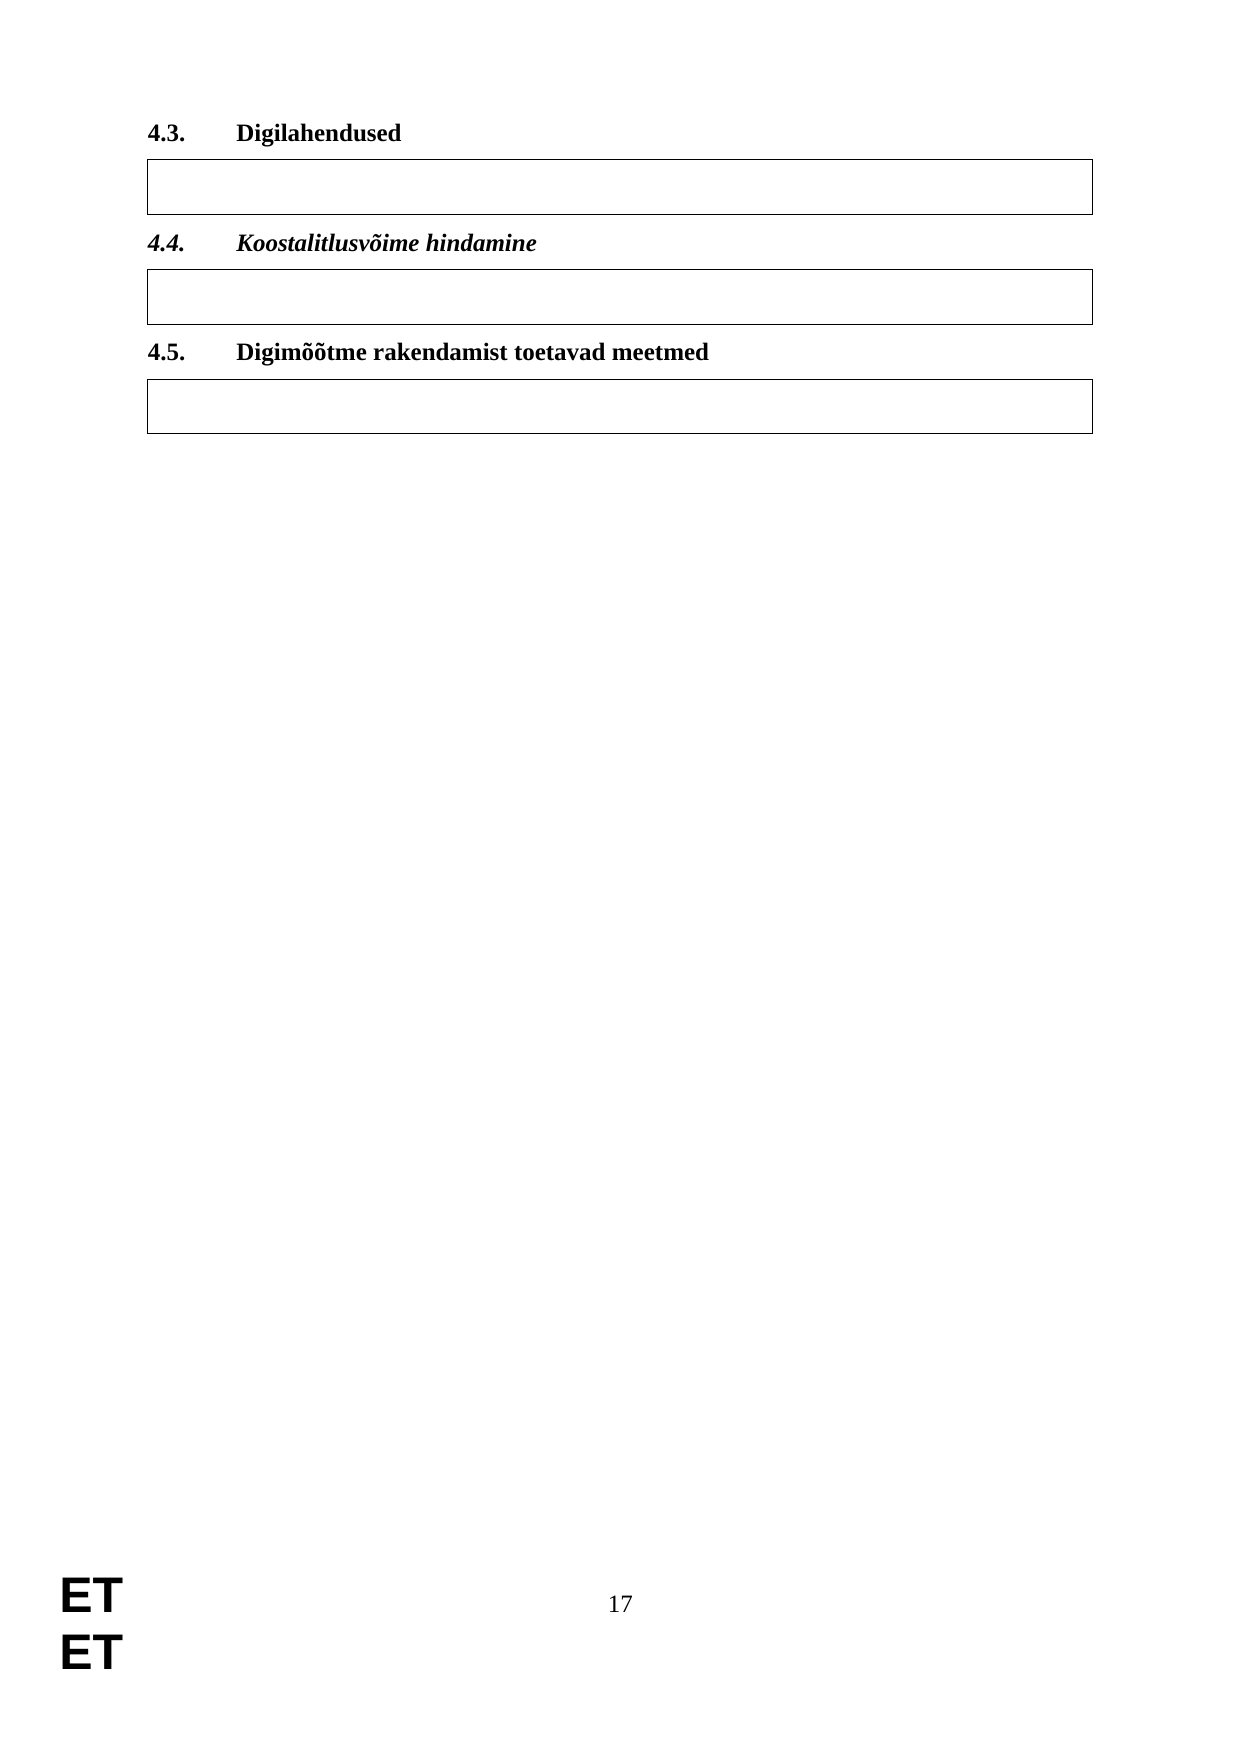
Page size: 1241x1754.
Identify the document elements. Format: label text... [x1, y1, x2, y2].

table_header [148, 160, 1092, 214]
subtitle 4.3. Digilahendused [148, 118, 1092, 147]
table_header [148, 380, 1092, 433]
subtitle 4.4. Koostalitlusvõime hindamine [148, 228, 1092, 256]
subtitle 4.5. Digimõõtme rakendamist toetavad meetmed [148, 337, 1092, 366]
table_header [148, 270, 1092, 324]
